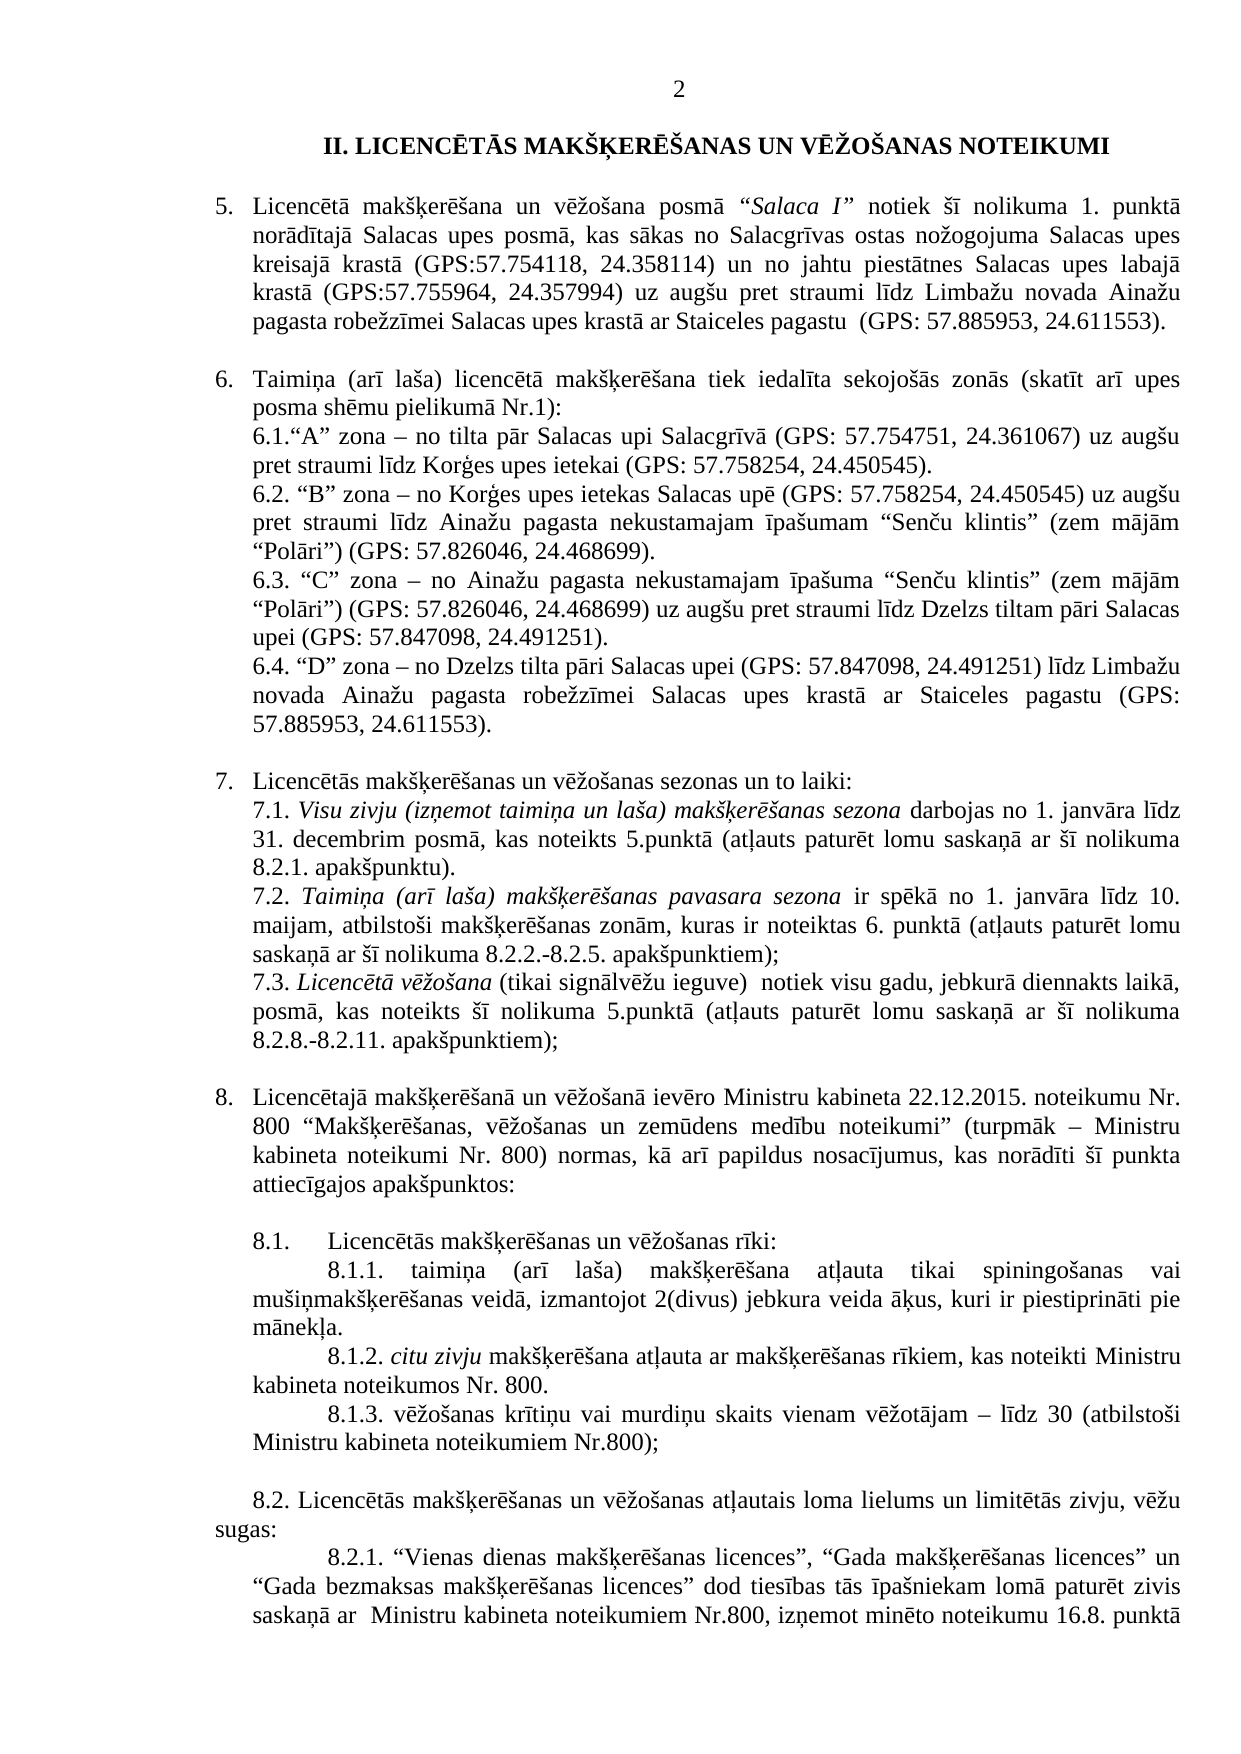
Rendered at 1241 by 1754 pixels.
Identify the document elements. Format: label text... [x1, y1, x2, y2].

text 6.2. “B” zona – no Korģes upes ietekas Salacas upē (GPS: 57.758254, 24.450545) uz augšu pret straumi līdz Ainažu pagasta nekustamajam īpašumam “Senču klintis” (zem mājām “Polāri”) (GPS: 57.826046, 24.468699). [252, 479, 1181, 565]
text 7.1. Visu zivju (izņemot taimiņa un laša) makšķerēšanas sezona darbojas no 1. janvāra līdz 31. decembrim posmā, kas noteikts 5.punktā (atļauts paturēt lomu saskaņā ar šī nolikuma 8.2.1. apakšpunktu). [252, 795, 1181, 881]
text 7.2. Taimiņa (arī laša) makšķerēšanas pavasara sezona ir spēkā no 1. janvāra līdz 10. maijam, atbilstoši makšķerēšanas zonām, kuras ir noteiktas 6. punktā (atļauts paturēt lomu saskaņā ar šī nolikuma 8.2.2.-8.2.5. apakšpunktiem); [252, 881, 1181, 967]
text 7.3. Licencētā vēžošana (tikai signālvēžu ieguve) notiek visu gadu, jebkurā diennakts laikā, posmā, kas noteikts šī nolikuma 5.punktā (atļauts paturēt lomu saskaņā ar šī nolikuma 8.2.8.-8.2.11. apakšpunktiem); [252, 967, 1181, 1054]
list 8.1.3. vēžošanas krītiņu vai murdiņu skaits vienam vēžotājam – līdz 30 (atbilstoši Ministru kabineta noteikumiem Nr.800); [252, 1399, 1181, 1456]
text 8.2. Licencētās makšķerēšanas un vēžošanas atļautais loma lielums un limitētās zivju, vēžu sugas: [215, 1485, 1181, 1542]
text 6.4. “D” zona – no Dzelzs tilta pāri Salacas upei (GPS: 57.847098, 24.491251) līdz Limbažu novada Ainažu pagasta robežzīmei Salacas upes krastā ar Staiceles pagastu (GPS: 57.885953, 24.611553). [252, 651, 1181, 737]
list Taimiņa (arī laša) licencētā makšķerēšana tiek iedalīta sekojošās zonās (skatīt arī upes posma shēmu pielikumā Nr.1): [215, 364, 1181, 421]
list Licencētajā makšķerēšanā un vēžošanā ievēro Ministru kabineta 22.12.2015. noteikumu Nr. 800 “Makšķerēšanas, vēžošanas un zemūdens medību noteikumi” (turpmāk – Ministru kabineta noteikumi Nr. 800) normas, kā arī papildus nosacījumus, kas norādīti šī punkta attiecīgajos apakšpunktos: [215, 1082, 1181, 1197]
list 8.1.2. citu zivju makšķerēšana atļauta ar makšķerēšanas rīkiem, kas noteikti Ministru kabineta noteikumos Nr. 800. [252, 1341, 1181, 1399]
list Licencētā makšķerēšana un vēžošana posmā “Salaca I” notiek šī nolikuma 1. punktā norādītajā Salacas upes posmā, kas sākas no Salacgrīvas ostas nožogojuma Salacas upes kreisajā krastā (GPS:57.754118, 24.358114) un no jahtu piestātnes Salacas upes labajā krastā (GPS:57.755964, 24.357994) uz augšu pret straumi līdz Limbažu novada Ainažu pagasta robežzīmei Salacas upes krastā ar Staiceles pagastu (GPS: 57.885953, 24.611553). [215, 191, 1181, 335]
text 6.3. “C” zona – no Ainažu pagasta nekustamajam īpašuma “Senču klintis” (zem mājām “Polāri”) (GPS: 57.826046, 24.468699) uz augšu pret straumi līdz Dzelzs tiltam pāri Salacas upei (GPS: 57.847098, 24.491251). [252, 565, 1181, 651]
list Licencētās makšķerēšanas un vēžošanas rīki: [252, 1226, 1181, 1255]
list Licencētās makšķerēšanas un vēžošanas sezonas un to laiki: [215, 766, 1181, 795]
list 8.1.1. taimiņa (arī laša) makšķerēšana atļauta tikai spiningošanas vai mušiņmakšķerēšanas veidā, izmantojot 2(divus) jebkura veida āķus, kuri ir piestiprināti pie mānekļa. [252, 1255, 1181, 1341]
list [252, 1542, 1181, 1629]
list II. LICENCĒTĀS MAKŠĶERĒŠANAS UN VĒŽOŠANAS NOTEIKUMI [252, 131, 1181, 160]
text 6.1.“A” zona – no tilta pār Salacas upi Salacgrīvā (GPS: 57.754751, 24.361067) uz augšu pret straumi līdz Korģes upes ietekai (GPS: 57.758254, 24.450545). [252, 421, 1181, 479]
